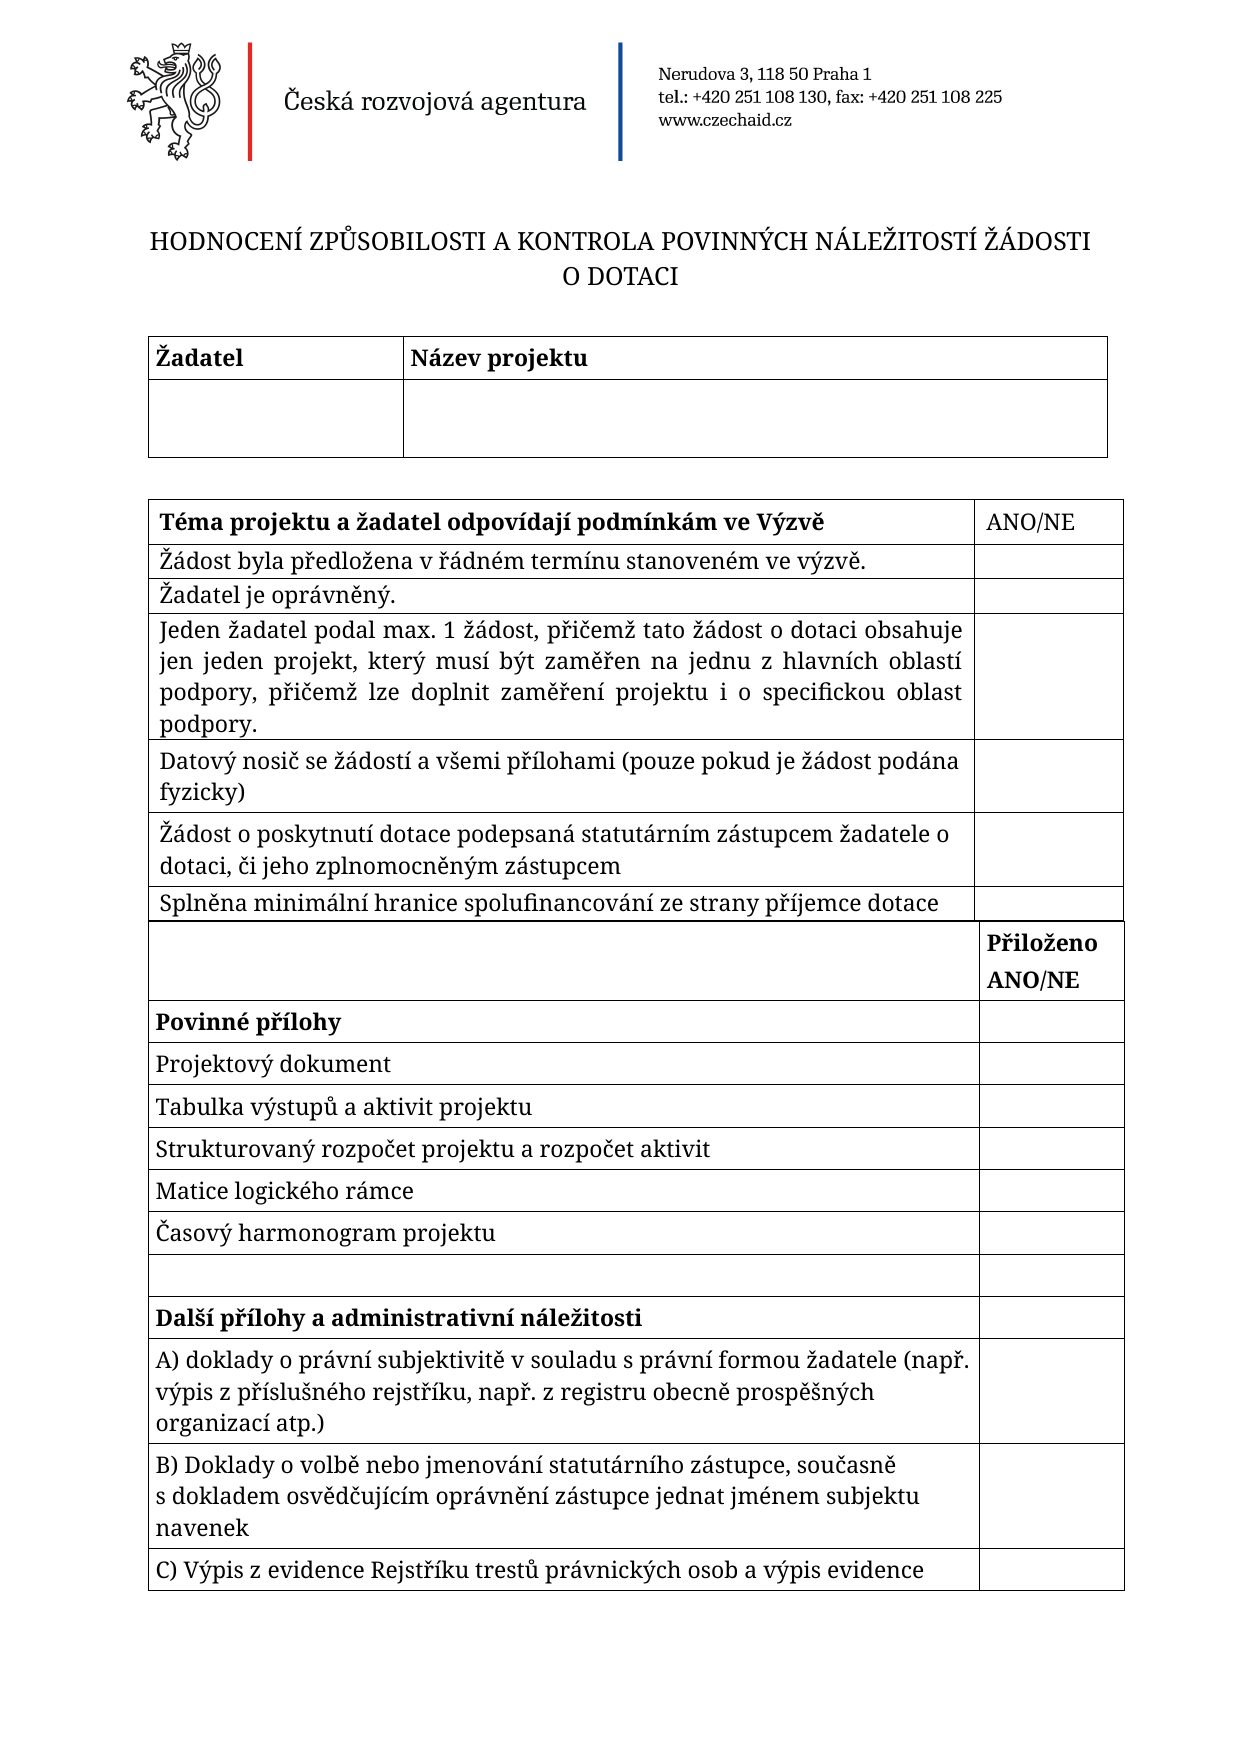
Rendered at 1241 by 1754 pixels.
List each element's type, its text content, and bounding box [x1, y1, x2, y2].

table_cell [980, 1043, 1124, 1084]
table_cell [980, 1085, 1124, 1127]
table_cell [975, 740, 1123, 812]
table_cell Tabulka výstupů a aktivit projektu [149, 1085, 979, 1127]
table_header ANO/NE [975, 500, 1123, 544]
subtitle Hodnocení způsobilosti a kontrola povinných náležitostí žádosti o dotaci [148, 224, 1093, 292]
table_cell Projektový dokument [149, 1043, 979, 1084]
table_cell [975, 614, 1123, 739]
table_cell Časový harmonogram projektu [149, 1212, 979, 1253]
table_cell [975, 813, 1123, 886]
table_cell Splněna minimální hranice spolufinancování ze strany příjemce dotace [149, 887, 974, 920]
table_cell [975, 545, 1123, 578]
table_cell Žádost byla předložena v řádném termínu stanoveném ve výzvě. [149, 545, 974, 578]
table_cell [980, 1444, 1124, 1548]
table_header Žadatel [149, 337, 403, 378]
table_cell Povinné přílohy [149, 1001, 979, 1042]
table_header Název projektu [404, 337, 1107, 378]
table_header [149, 922, 979, 1000]
table_cell [980, 1128, 1124, 1169]
table_cell Strukturovaný rozpočet projektu a rozpočet aktivit [149, 1128, 979, 1169]
table_cell [980, 1170, 1124, 1211]
table_cell B) Doklady o volbě nebo jmenování statutárního zástupce, současně s dokladem osvědčujícím oprávnění zástupce jednat jménem subjektu navenek [149, 1444, 979, 1548]
table_header Přiloženo ANO/NE [980, 922, 1124, 1000]
table_cell [980, 1255, 1124, 1296]
table_cell Datový nosič se žádostí a všemi přílohami (pouze pokud je žádost podána fyzicky) [149, 740, 974, 812]
table_cell [149, 380, 403, 457]
table_cell [404, 380, 1107, 457]
table_cell Žádost o poskytnutí dotace podepsaná statutárním zástupcem žadatele o dotaci, či jeho zplnomocněným zástupcem [149, 813, 974, 886]
table_cell [980, 1339, 1124, 1443]
table_cell [975, 579, 1123, 613]
table_cell Matice logického rámce [149, 1170, 979, 1211]
table_cell [980, 1549, 1124, 1590]
table_cell [980, 1297, 1124, 1338]
table_cell [980, 1001, 1124, 1042]
table_cell [980, 1212, 1124, 1253]
table_cell Jeden žadatel podal max. 1 žádost, přičemž tato žádost o dotaci obsahuje jen jeden projekt, který musí být zaměřen na jednu z hlavních oblastí podpory, přičemž lze doplnit zaměření projektu i o specifickou oblast podpory. [149, 614, 974, 739]
table_cell Žadatel je oprávněný. [149, 579, 974, 613]
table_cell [149, 1549, 979, 1590]
table_cell [975, 887, 1123, 920]
table_cell [149, 1255, 979, 1296]
table_cell A) doklady o právní subjektivitě v souladu s právní formou žadatele (např. výpis z příslušného rejstříku, např. z registru obecně prospěšných organizací atp.) [149, 1339, 979, 1443]
picture [56, 0, 1241, 183]
table_cell Další přílohy a administrativní náležitosti [149, 1297, 979, 1338]
table_header Téma projektu a žadatel odpovídají podmínkám ve Výzvě [149, 500, 974, 544]
